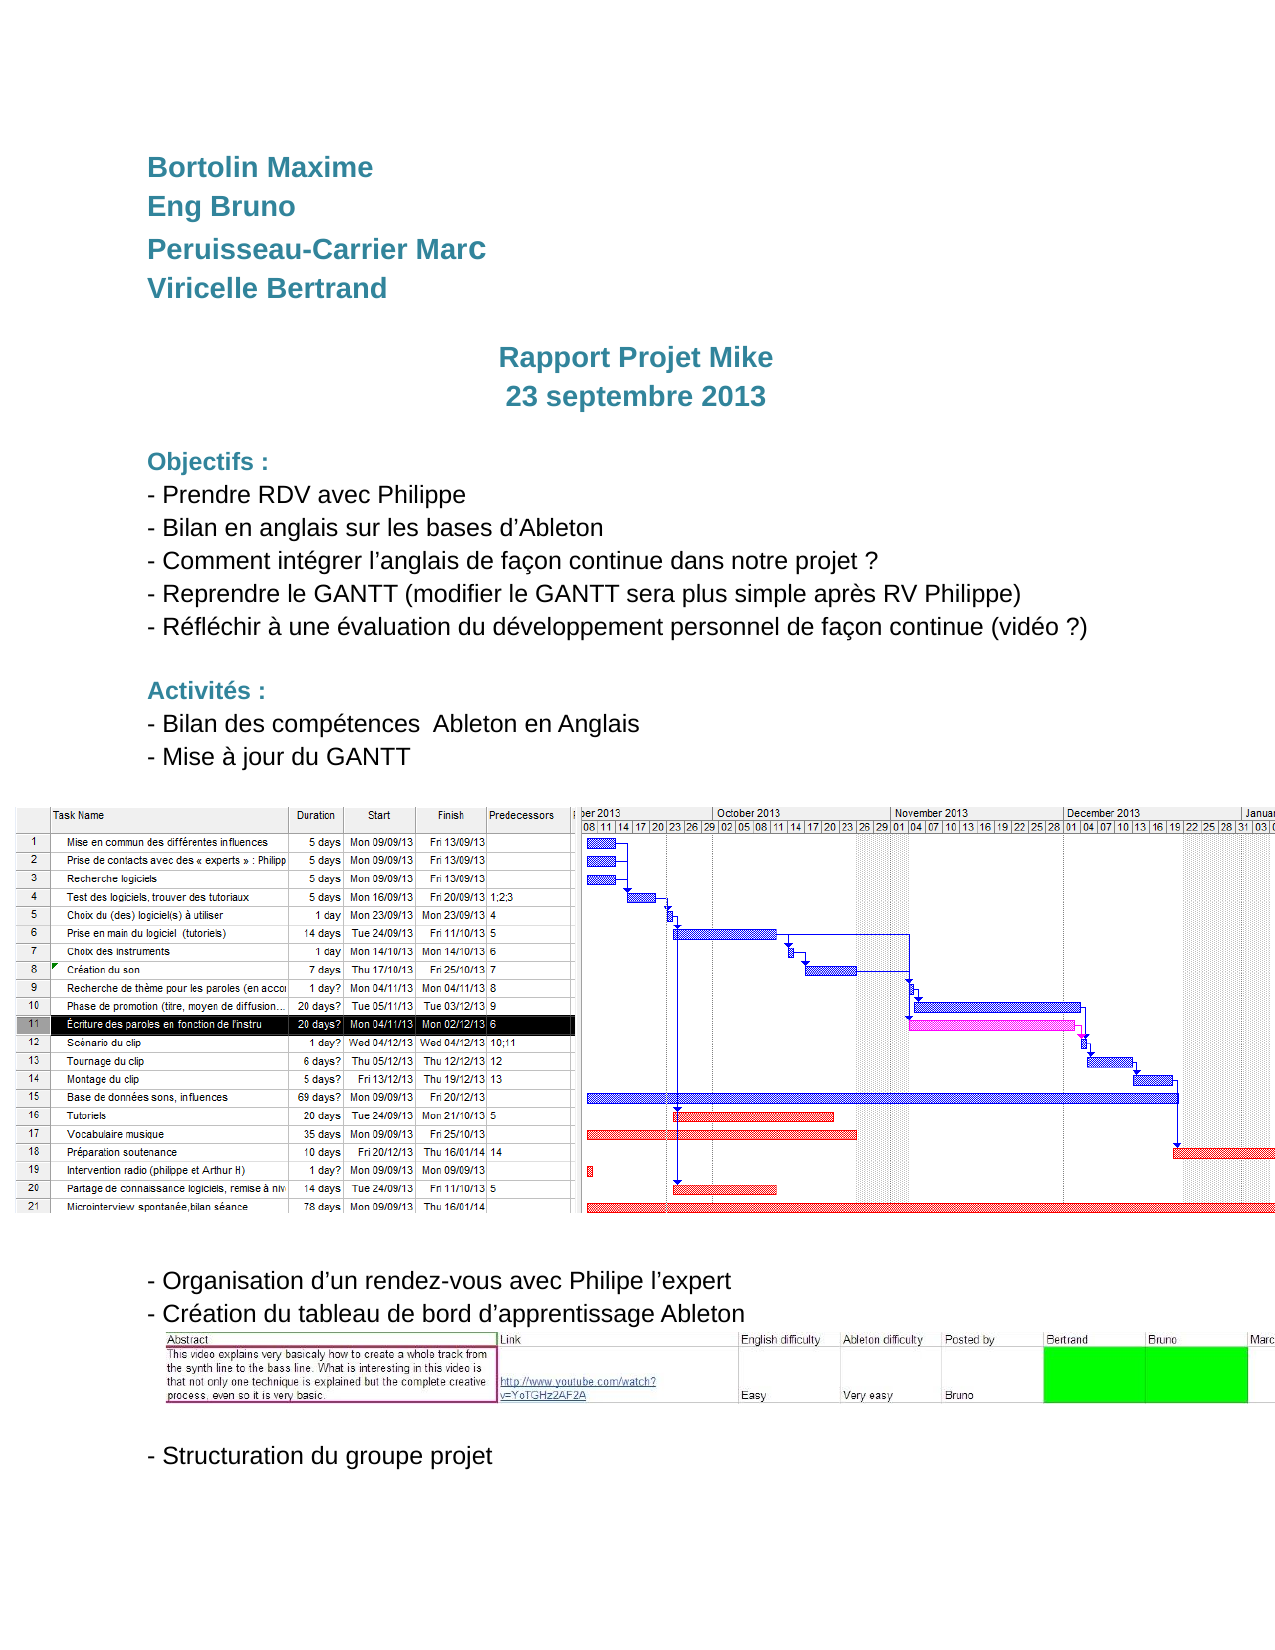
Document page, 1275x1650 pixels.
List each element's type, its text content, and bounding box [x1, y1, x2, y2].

picture [15, 807, 1275, 1233]
text - Bilan des compétences Ableton en Anglais [147, 709, 1125, 737]
text Objectifs : [147, 447, 1125, 476]
text Activités : [147, 676, 1125, 704]
text Rapport Projet Mike [147, 340, 1125, 373]
text - Structuration du groupe projet [147, 1408, 1125, 1500]
text - Mise à jour du GANTT [147, 742, 1125, 770]
text Bortolin Maxime Eng Bruno Peruisseau-Carrier Marc Viricelle Bertrand [147, 150, 1125, 305]
text - Reprendre le GANTT (modifier le GANTT sera plus simple après RV Philippe) [147, 579, 1125, 608]
text - Réfléchir à une évaluation du développement personnel de façon continue (vidéo ?) [147, 612, 1125, 641]
text 23 septembre 2013 [147, 378, 1125, 412]
text - Comment intégrer l’anglais de façon continue dans notre projet ? [147, 546, 1125, 575]
picture [165, 1332, 1275, 1404]
text - Prendre RDV avec Philippe [147, 480, 1125, 509]
text - Bilan en anglais sur les bases d’Ableton [147, 513, 1125, 542]
